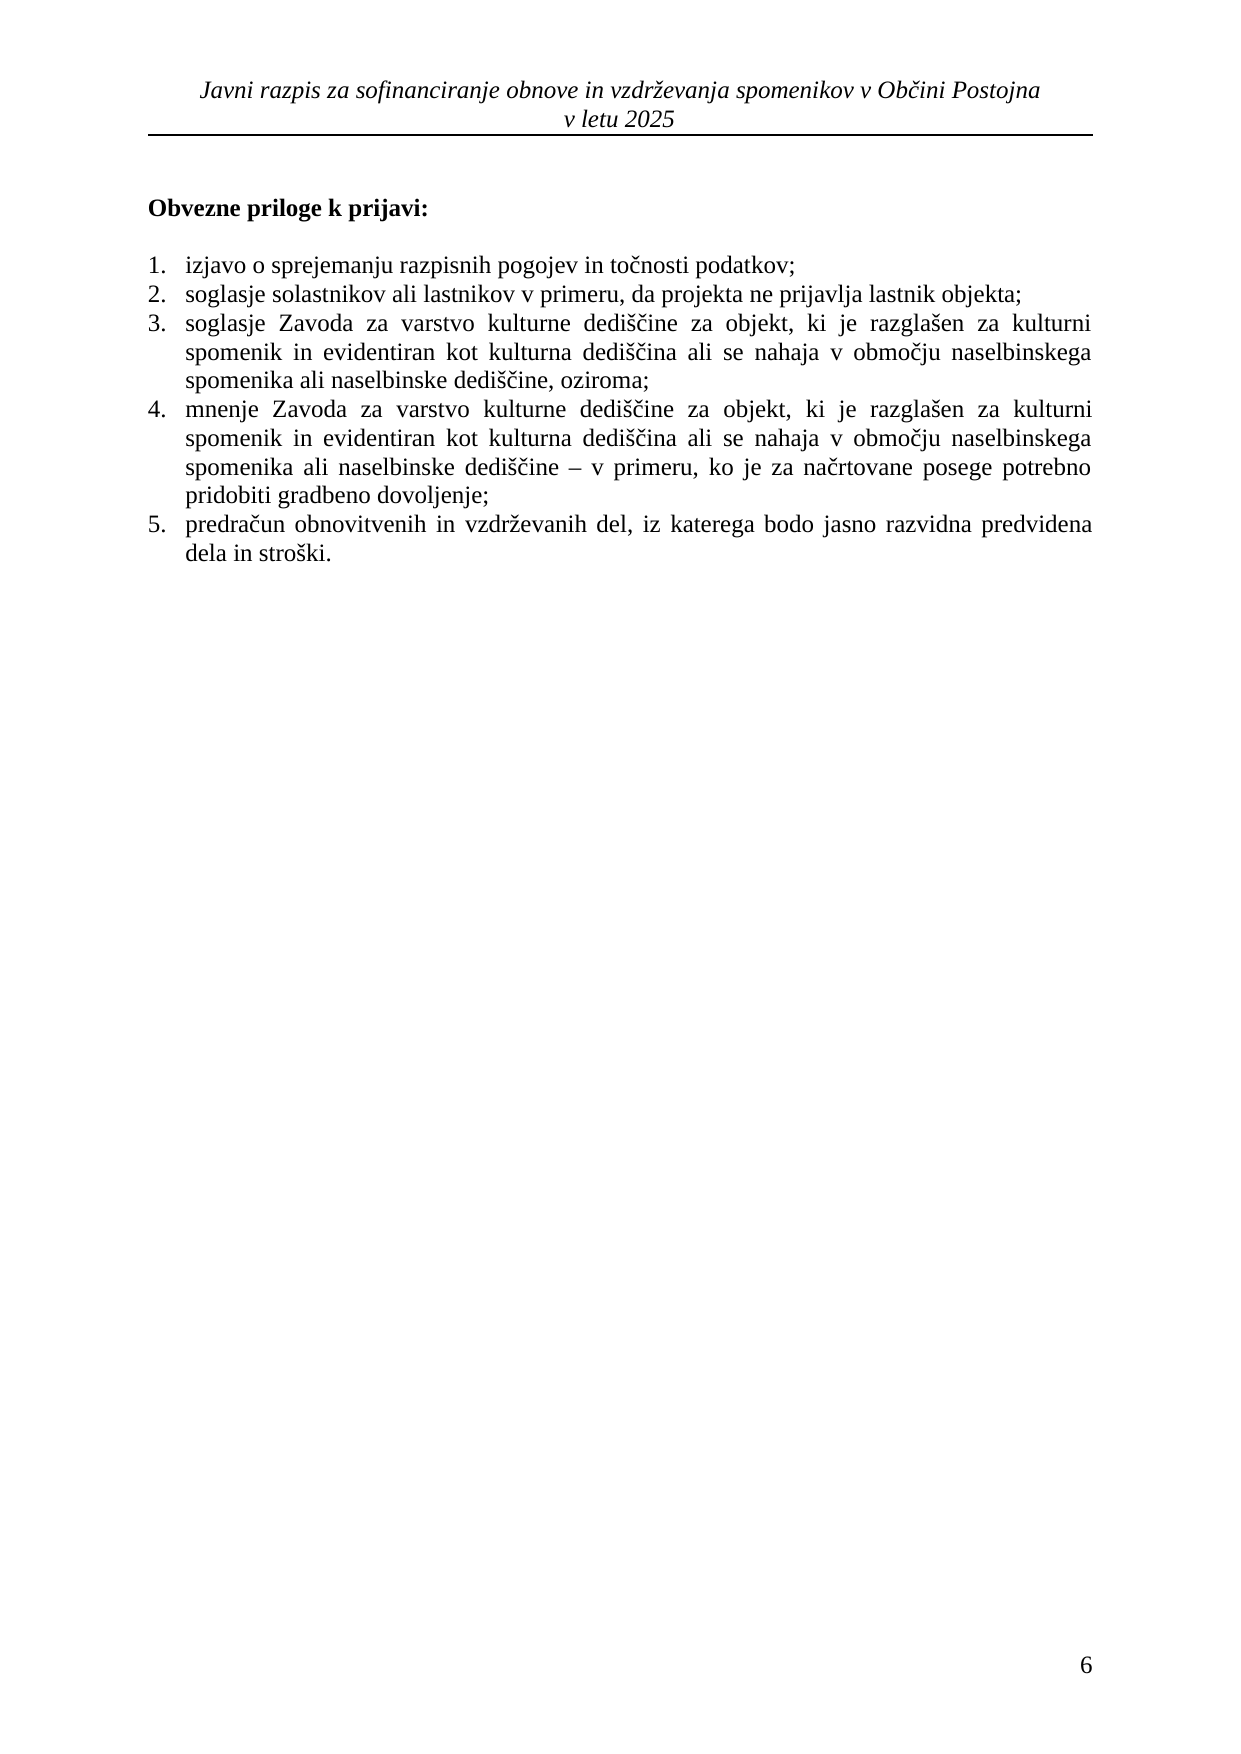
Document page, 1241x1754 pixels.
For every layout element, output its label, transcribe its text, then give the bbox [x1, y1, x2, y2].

list soglasje Zavoda za varstvo kulturne dediščine za objekt, ki je razglašen za kulturni spomenik in evidentiran kot kulturna dediščina ali se nahaja v območju naselbinskega spomenika ali naselbinske dediščine, oziroma; [148, 308, 1093, 394]
list izjavo o sprejemanju razpisnih pogojev in točnosti podatkov; [148, 251, 1093, 279]
list mnenje Zavoda za varstvo kulturne dediščine za objekt, ki je razglašen za kulturni spomenik in evidentiran kot kulturna dediščina ali se nahaja v območju naselbinskega spomenika ali naselbinske dediščine – v primeru, ko je za načrtovane posege potrebno pridobiti gradbeno dovoljenje; [148, 394, 1093, 509]
list Obvezne priloge k prijavi: [148, 193, 1093, 222]
list soglasje solastnikov ali lastnikov v primeru, da projekta ne prijavlja lastnik objekta; [148, 279, 1093, 308]
list predračun obnovitvenih in vzdrževanih del, iz katerega bodo jasno razvidna predvidena dela in stroški. [148, 509, 1093, 567]
